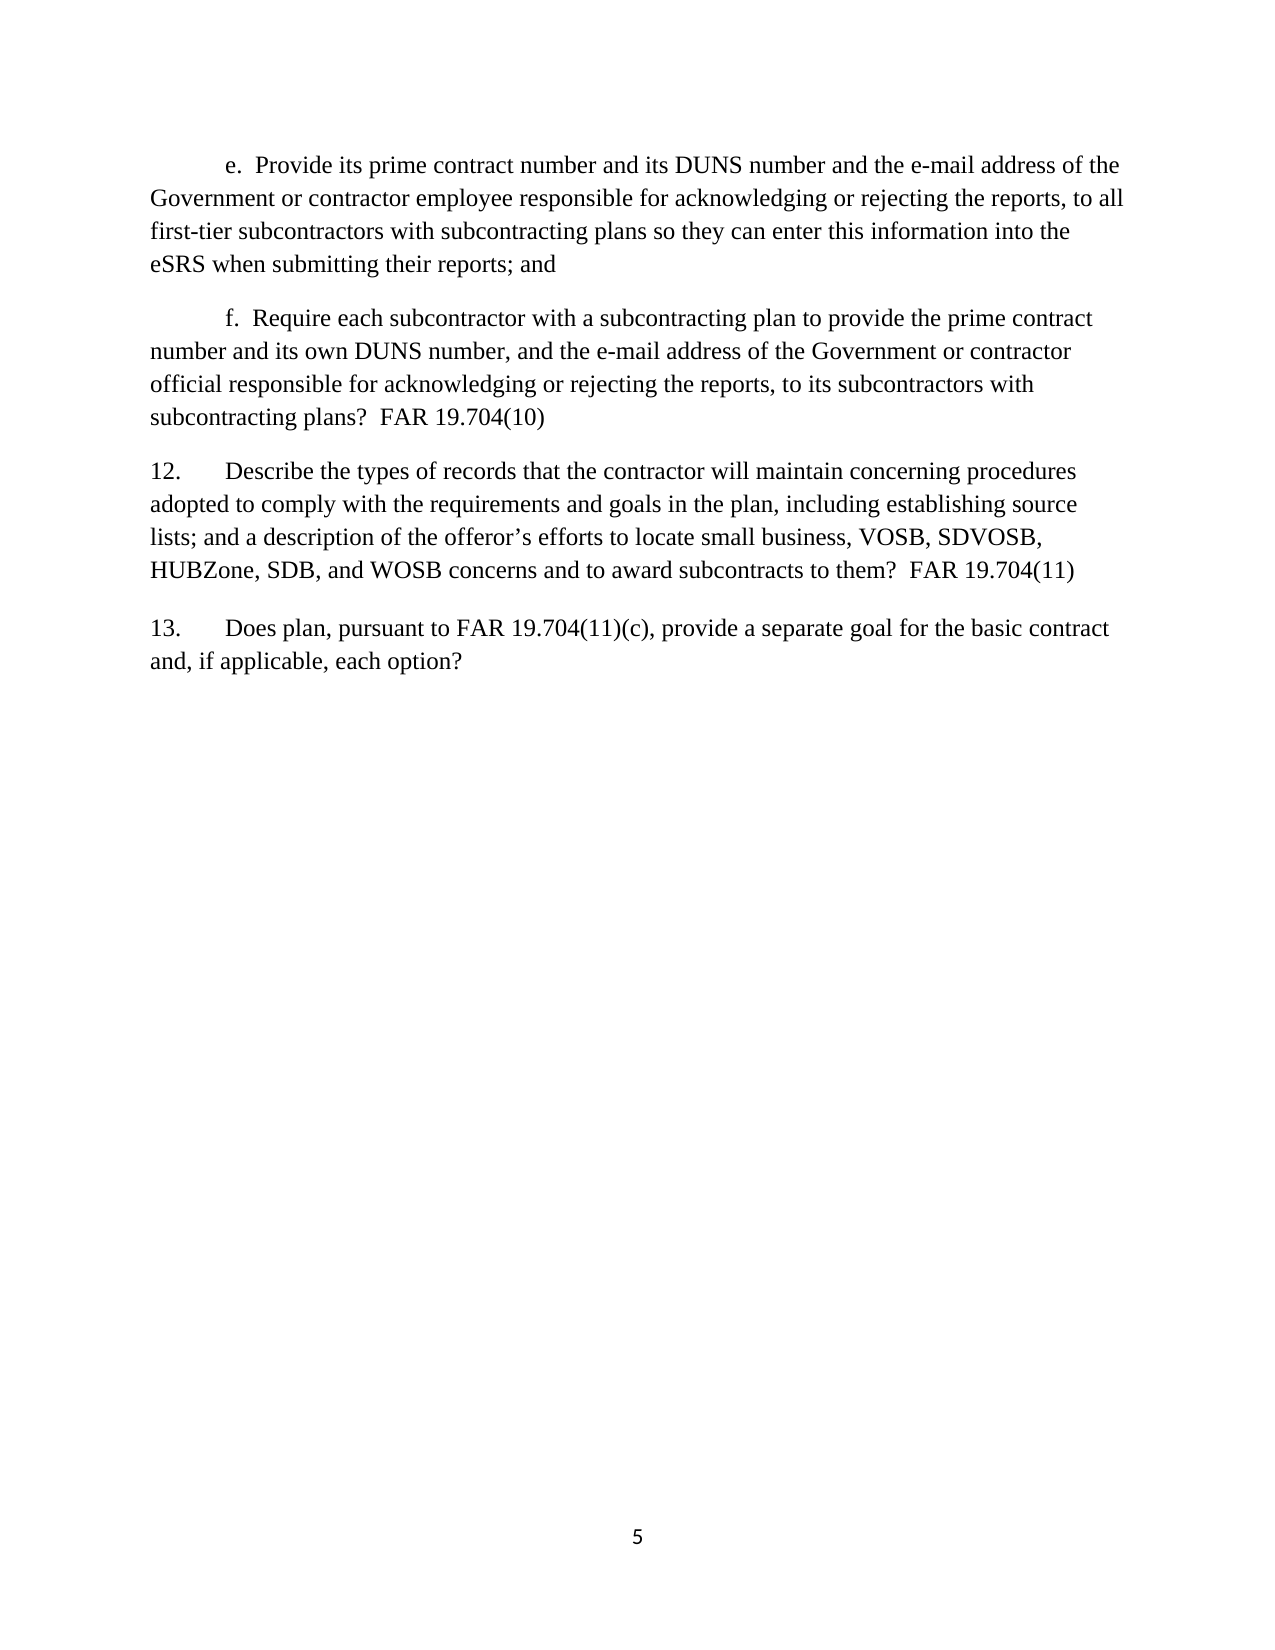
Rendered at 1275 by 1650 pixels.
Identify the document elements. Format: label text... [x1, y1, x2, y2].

text f. Require each subcontractor with a subcontracting plan to provide the prime contract number and its own DUNS number, and the e-mail address of the Government or contractor official responsible for acknowledging or rejecting the reports, to its subcontractors with subcontracting plans? FAR 19.704(10) [150, 303, 1125, 431]
text 13. Does plan, pursuant to FAR 19.704(11)(c), provide a separate goal for the basic contract and, if applicable, each option? [150, 613, 1125, 675]
text e. Provide its prime contract number and its DUNS number and the e-mail address of the Government or contractor employee responsible for acknowledging or rejecting the reports, to all first-tier subcontractors with subcontracting plans so they can enter this information into the eSRS when submitting their reports; and [150, 150, 1125, 278]
list Describe the types of records that the contractor will maintain concerning procedures adopted to comply with the requirements and goals in the plan, including establishing source lists; and a description of the offeror’s efforts to locate small business, VOSB, SDVOSB, HUBZone, SDB, and WOSB concerns and to award subcontracts to them? FAR 19.704(11) [150, 456, 1125, 584]
